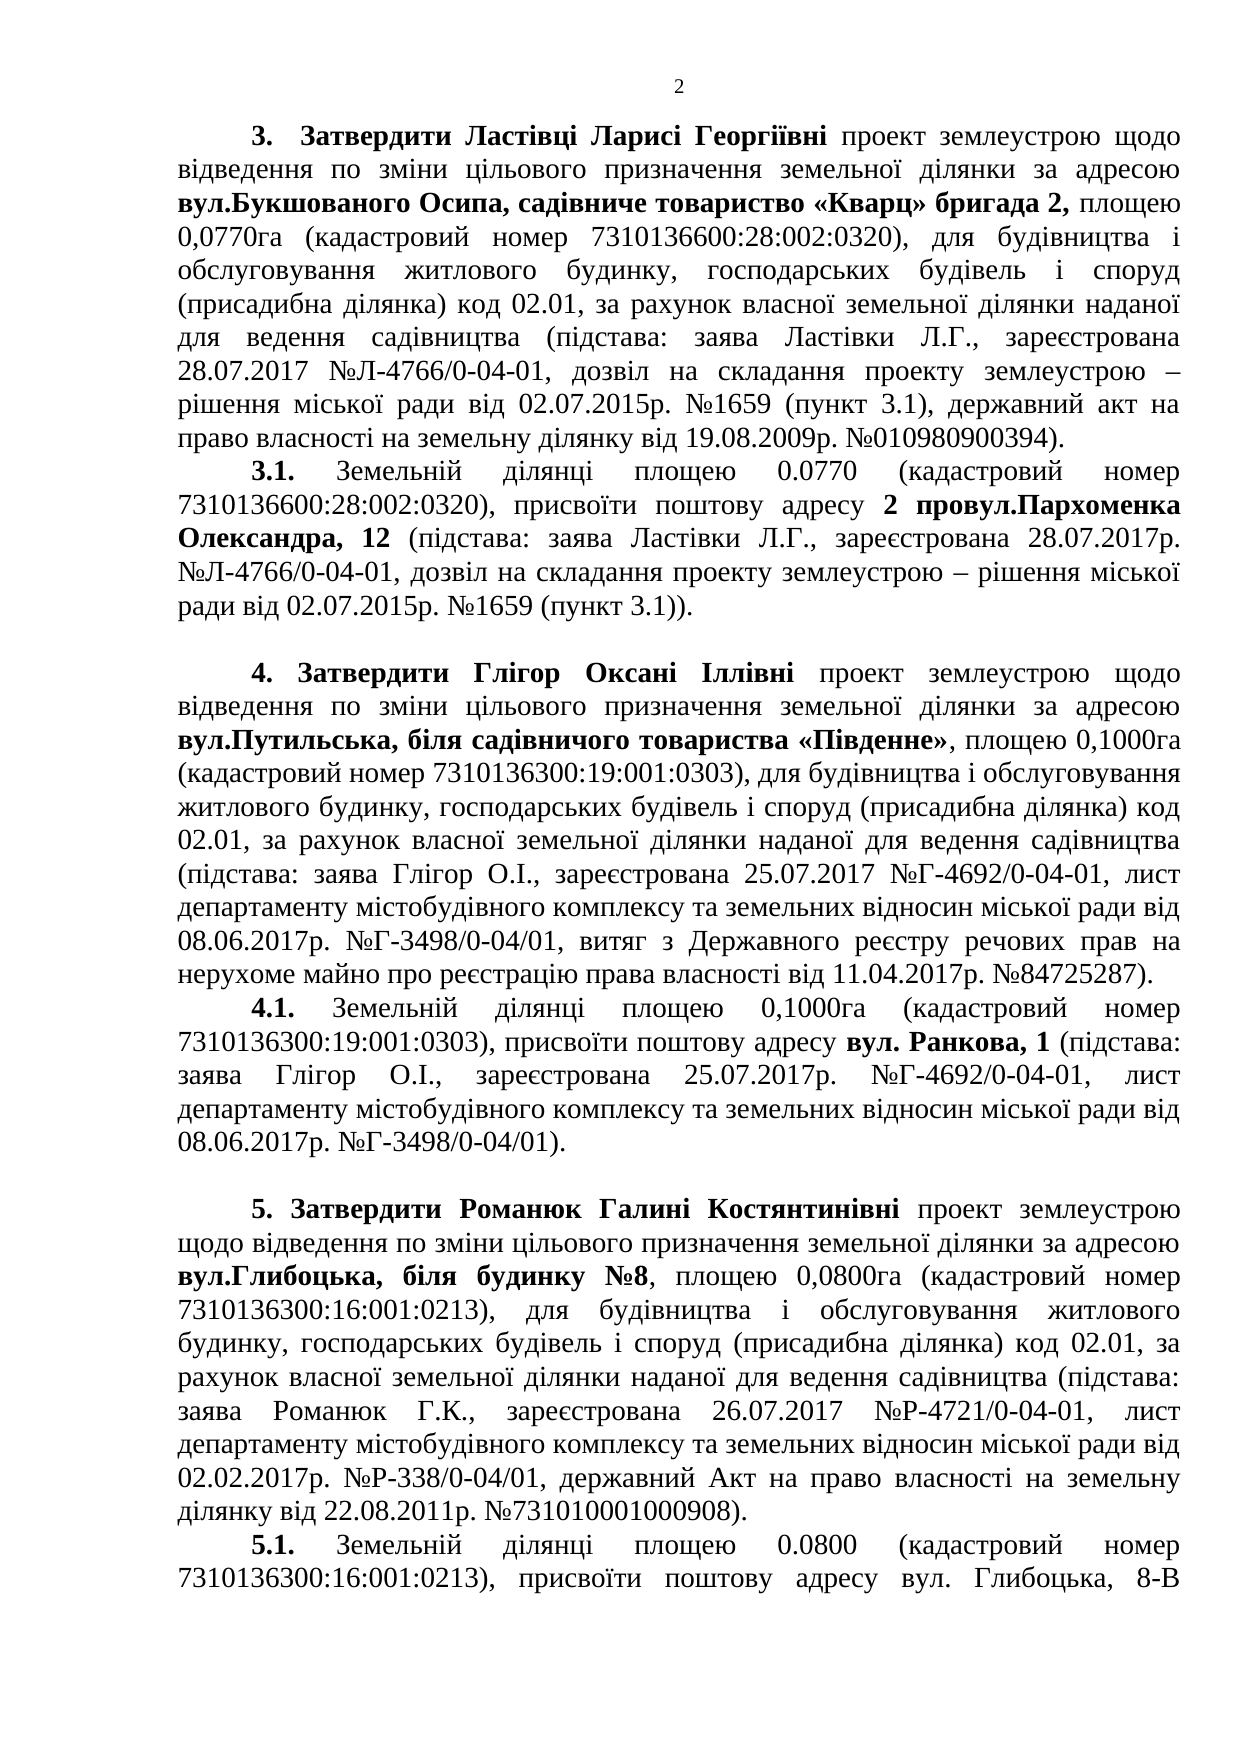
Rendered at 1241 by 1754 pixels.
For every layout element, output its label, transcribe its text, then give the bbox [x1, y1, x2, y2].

text 3.1. Земельній ділянці площею 0.0770 (кадастровий номер 7310136600:28:002:0320), присвоїти поштову адресу 2 провул.Пархоменка Олександра, 12 (підстава: заява Ластівки Л.Г., зареєстрована 28.07.2017р. №Л-4766/0-04-01, дозвіл на складання проекту землеустрою – рішення міської ради від 02.07.2015р. №1659 (пункт 3.1)). [177, 453, 1181, 621]
text 4. Затвердити Глігор Оксані Іллівні проект землеустрою щодо відведення по зміни цільового призначення земельної ділянки за адресою вул.Путильська, біля садівничого товариства «Південне», площею 0,1000га (кадастровий номер 7310136300:19:001:0303), для будівництва і обслуговування житлового будинку, господарських будівель і споруд (присадибна ділянка) код 02.01, за рахунок власної земельної ділянки наданої для ведення садівництва (підстава: заява Глігор О.І., зареєстрована 25.07.2017 №Г-4692/0-04-01, лист департаменту містобудівного комплексу та земельних відносин міської ради від 08.06.2017р. №Г-3498/0-04/01, витяг з Державного реєстру речових прав на нерухоме майно про реєстрацію права власності від 11.04.2017р. №84725287). [177, 655, 1181, 990]
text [177, 1527, 1181, 1594]
text 4.1. Земельній ділянці площею 0,1000га (кадастровий номер 7310136300:19:001:0303), присвоїти поштову адресу вул. Ранкова, 1 (підстава: заява Глігор О.І., зареєстрована 25.07.2017р. №Г-4692/0-04-01, лист департаменту містобудівного комплексу та земельних відносин міської ради від 08.06.2017р. №Г-3498/0-04/01). [177, 990, 1181, 1158]
text 5. Затвердити Романюк Галині Костянтинівні проект землеустрою щодо відведення по зміни цільового призначення земельної ділянки за адресою вул.Глибоцька, біля будинку №8, площею 0,0800га (кадастровий номер 7310136300:16:001:0213), для будівництва і обслуговування житлового будинку, господарських будівель і споруд (присадибна ділянка) код 02.01, за рахунок власної земельної ділянки наданої для ведення садівництва (підстава: заява Романюк Г.К., зареєстрована 26.07.2017 №Р-4721/0-04-01, лист департаменту містобудівного комплексу та земельних відносин міської ради від 02.02.2017р. №Р-338/0-04/01, державний Акт на право власності на земельну ділянку від 22.08.2011р. №731010001000908). [177, 1191, 1181, 1527]
text 3. Затвердити Ластівці Ларисі Георгіївні проект землеустрою щодо відведення по зміни цільового призначення земельної ділянки за адресою вул.Букшованого Осипа, садівниче товариство «Кварц» бригада 2, площею 0,0770га (кадастровий номер 7310136600:28:002:0320), для будівництва і обслуговування житлового будинку, господарських будівель і споруд (присадибна ділянка) код 02.01, за рахунок власної земельної ділянки наданої для ведення садівництва (підстава: заява Ластівки Л.Г., зареєстрована 28.07.2017 №Л-4766/0-04-01, дозвіл на складання проекту землеустрою – рішення міської ради від 02.07.2015р. №1659 (пункт 3.1), державний акт на право власності на земельну ділянку від 19.08.2009р. №010980900394). [177, 118, 1181, 453]
